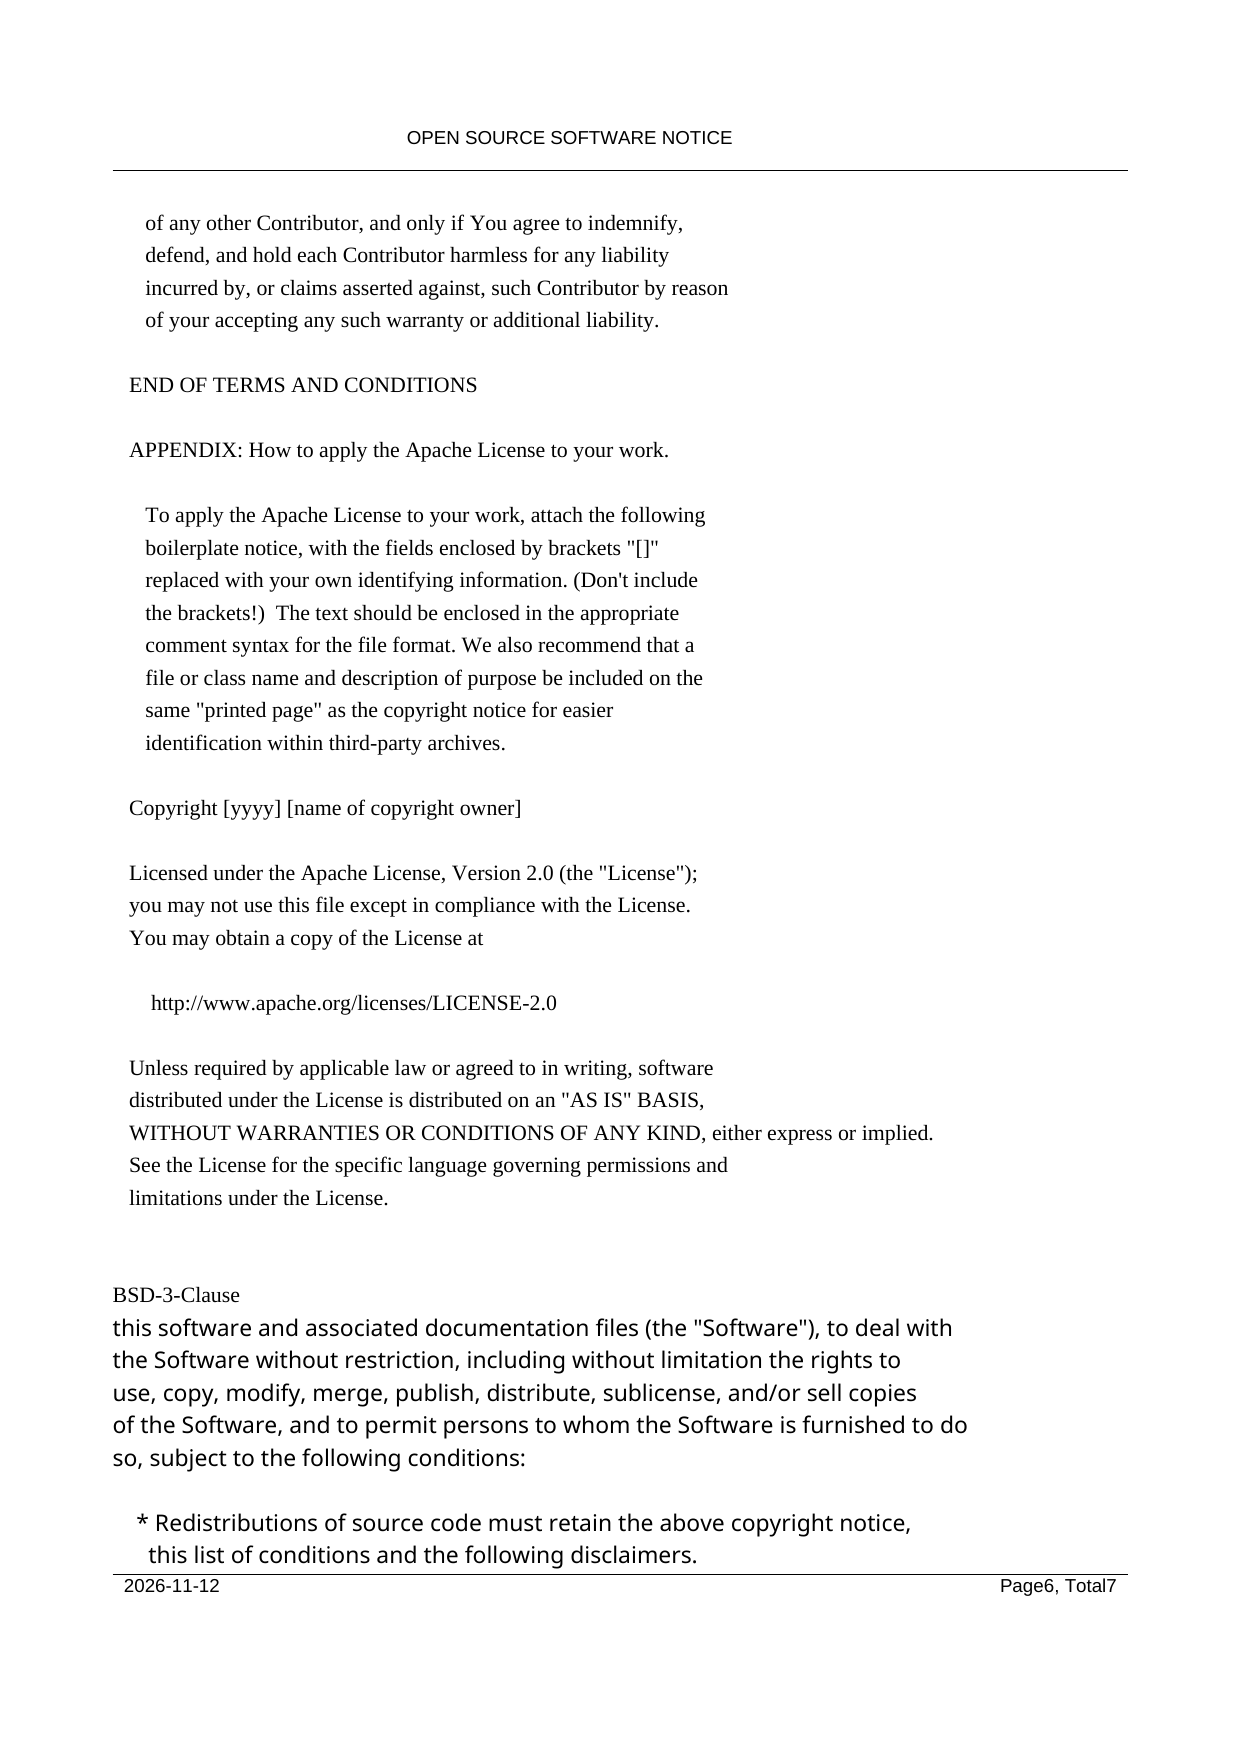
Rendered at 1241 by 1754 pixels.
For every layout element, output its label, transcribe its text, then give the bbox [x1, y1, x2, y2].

text * Redistributions of source code must retain the above copyright notice, [112, 1506, 1128, 1539]
text use, copy, modify, merge, publish, distribute, sublicense, and/or sell copies [112, 1376, 1128, 1409]
text this list of conditions and the following disclaimers. [112, 1539, 1128, 1571]
text so, subject to the following conditions: [112, 1441, 1128, 1474]
text of the Software, and to permit persons to whom the Software is furnished to do [112, 1409, 1128, 1441]
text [112, 206, 1128, 1344]
text the Software without restriction, including without limitation the rights to [112, 1344, 1128, 1376]
